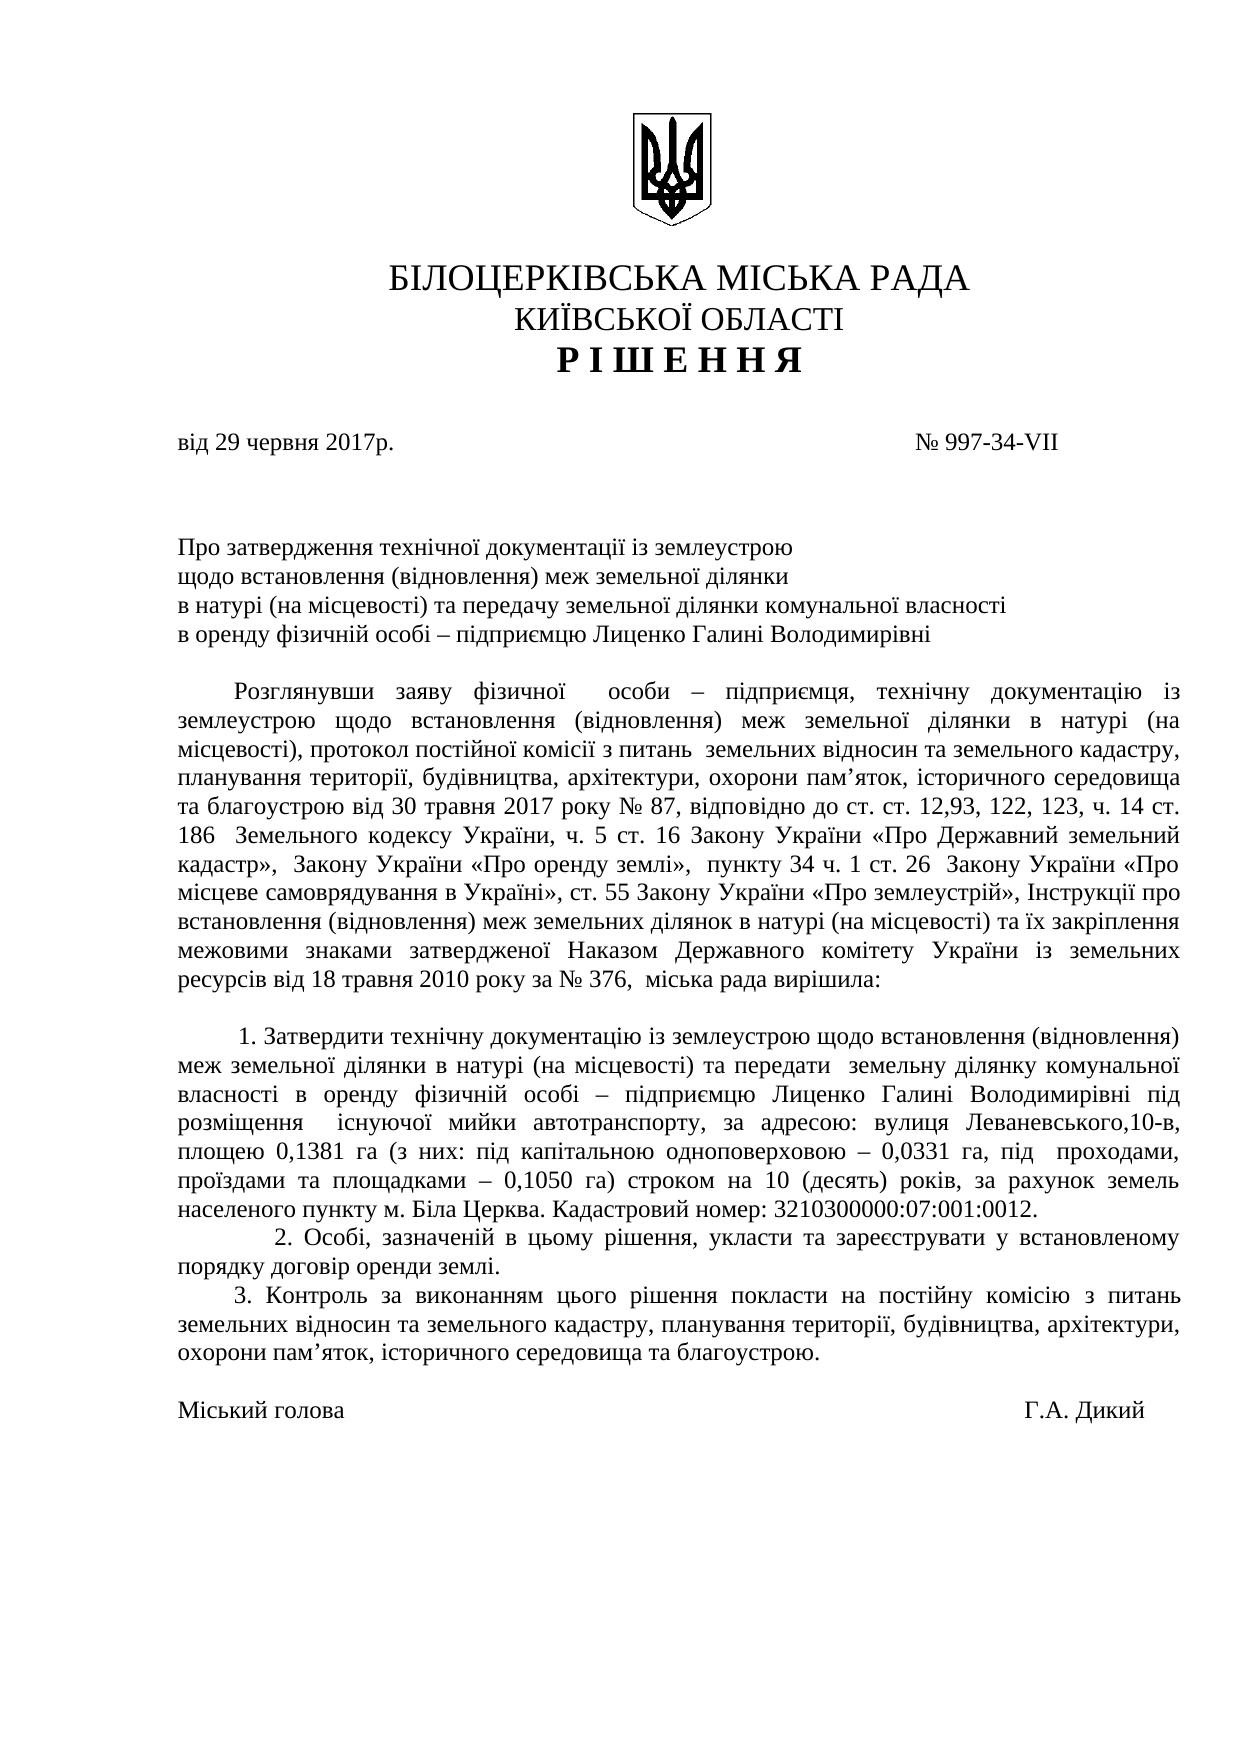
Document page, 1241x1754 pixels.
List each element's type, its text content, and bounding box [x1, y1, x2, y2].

text Р І Ш Е Н Н Я [177, 337, 1181, 380]
text Розглянувши заяву фізичної особи – підприємця, технічну документацію із землеустрою щодо встановлення (відновлення) меж земельної ділянки в натурі (на місцевості), протокол постійної комісії з питань земельних відносин та земельного кадастру, планування території, будівництва, архітектури, охорони пам’яток, історичного середовища та благоустрою від 30 травня 2017 року № 87, відповідно до ст. ст. 12,93, 122, 123, ч. 14 ст. 186 Земельного кодексу України, ч. 5 ст. 16 Закону України «Про Державний земельний кадастр», Закону України «Про оренду землі», пункту 34 ч. 1 ст. 26 Закону України «Про місцеве самоврядування в Україні», ст. 55 Закону України «Про землеустрій», Інструкції про встановлення (відновлення) меж земельних ділянок в натурі (на місцевості) та їх закріплення межовими знаками затвердженої Наказом Державного комітету України із земельних ресурсів від 18 травня 2010 року за № 376, міська рада вирішила: [177, 676, 1181, 992]
text Міський голова Г.А. Дикий [177, 1395, 1181, 1424]
text Про затвердження технічної документації із землеустрою [177, 532, 1181, 561]
text КИЇВСЬКОЇ ОБЛАСТІ [177, 299, 1181, 337]
text 2. Особі, зазначеній в цьому рішення, укласти та зареєструвати у встановленому порядку договір оренди землі. [177, 1222, 1181, 1280]
text 3. Контроль за виконанням цього рішення покласти на постійну комісію з питань земельних відносин та земельного кадастру, планування території, будівництва, архітектури, охорони пам’яток, історичного середовища та благоустрою. [177, 1280, 1181, 1366]
picture [627, 106, 721, 234]
text 1. Затвердити технічну документацію із землеустрою щодо встановлення (відновлення) меж земельної ділянки в натурі (на місцевості) та передати земельну ділянку комунальної власності в оренду фізичній особі – підприємцю Лиценко Галині Володимирівні під розміщення існуючої мийки автотранспорту, за адресою: вулиця Леваневського,10-в, площею 0,1381 га (з них: під капітальною одноповерховою – 0,0331 га, під проходами, проїздами та площадками – 0,1050 га) строком на 10 (десять) років, за рахунок земель населеного пункту м. Біла Церква. Кадастровий номер: 3210300000:07:001:0012. [177, 1021, 1181, 1222]
text щодо встановлення (відновлення) меж земельної ділянки [177, 561, 1181, 590]
text від 29 червня 2017р. № 997-34-VII [177, 427, 1181, 456]
text БІЛОЦЕРКІВСЬКА МІСЬКА РАДА [177, 256, 1181, 299]
text в натурі (на місцевості) та передачу земельної ділянки комунальної власності [177, 590, 1181, 619]
text в оренду фізичній особі – підприємцю Лиценко Галині Володимирівні [177, 619, 1181, 647]
